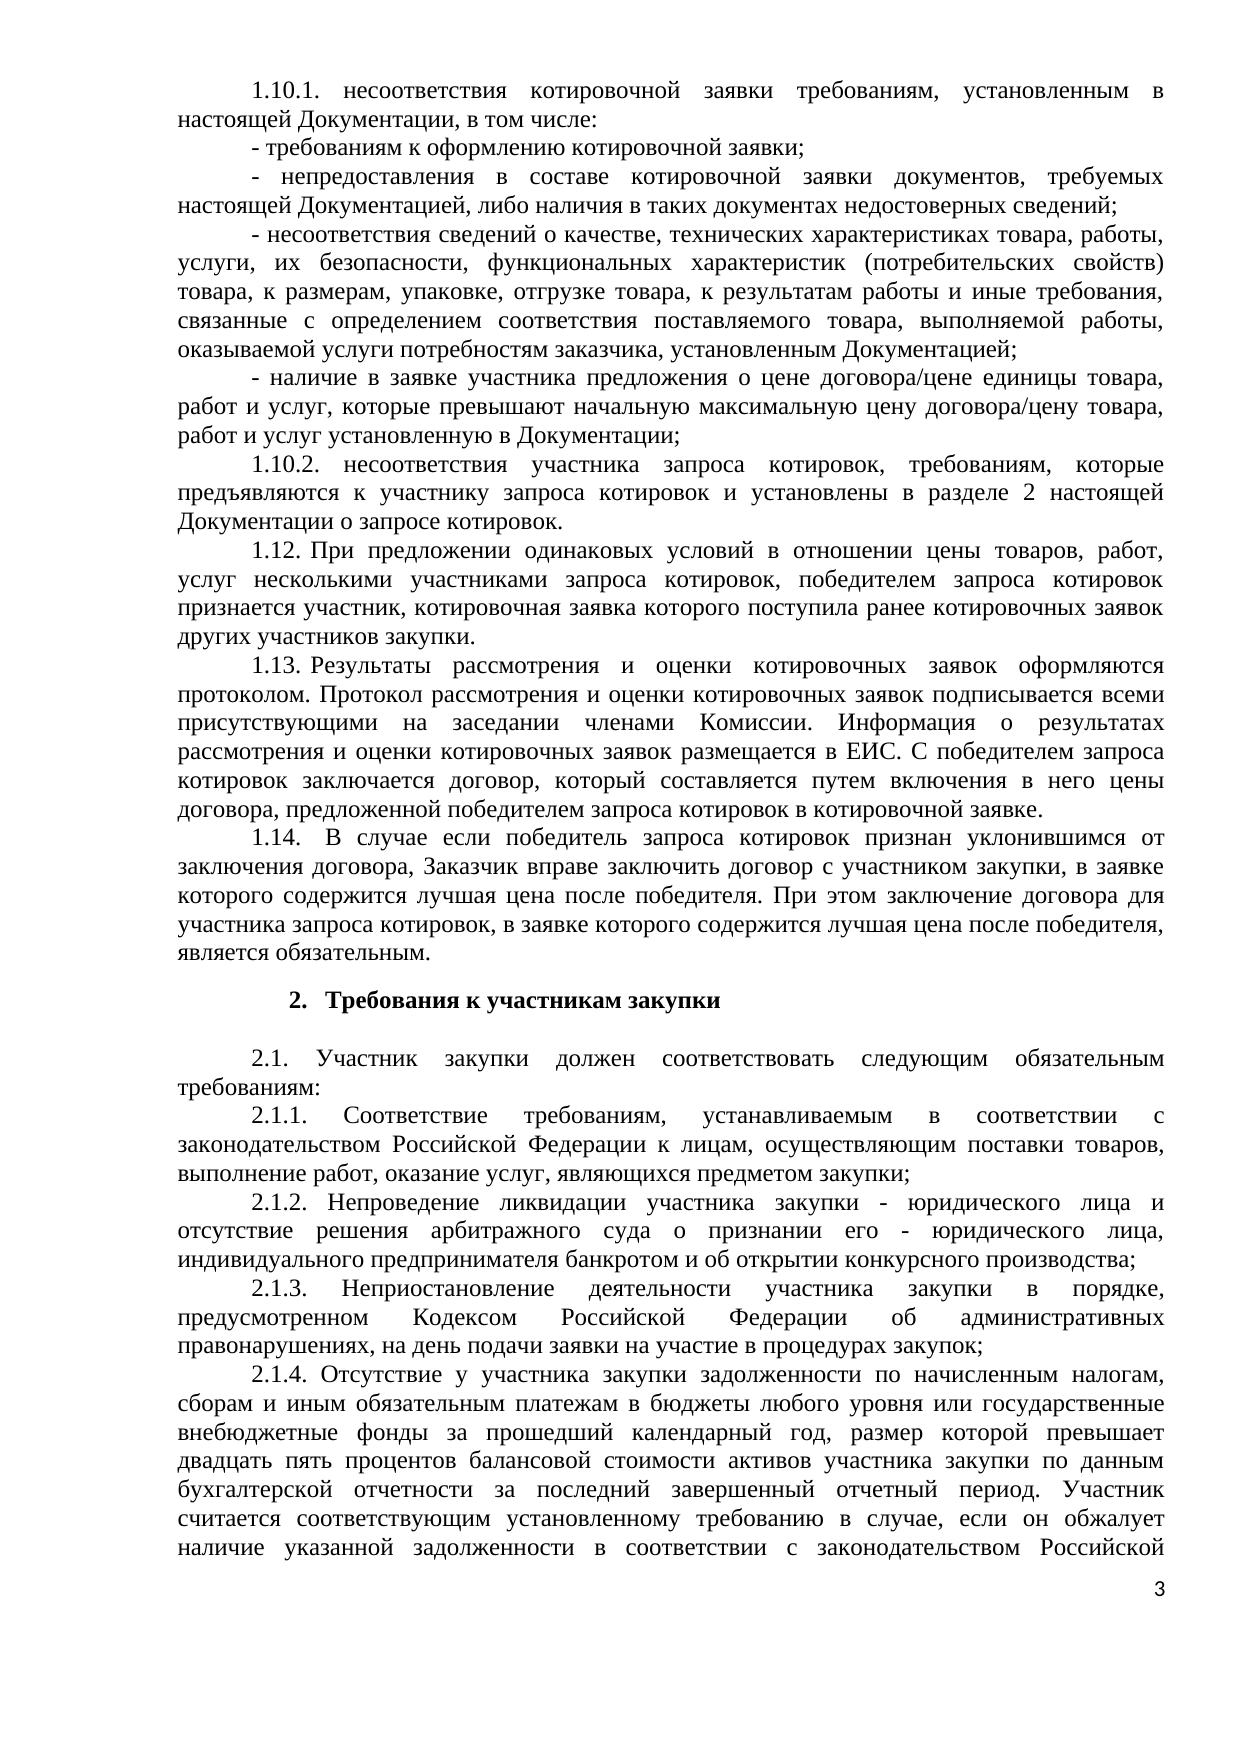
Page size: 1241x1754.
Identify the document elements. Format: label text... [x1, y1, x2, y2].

text 2.1. Участник закупки должен соответствовать следующим обязательным требованиям: [177, 1043, 1165, 1100]
text - непредоставления в составе котировочной заявки документов, требуемых настоящей Документацией, либо наличия в таких документах недостоверных сведений; [177, 161, 1165, 219]
list В случае если победитель запроса котировок признан уклонившимся от заключения договора, Заказчик вправе заключить договор с участником закупки, в заявке которого содержится лучшая цена после победителя. При этом заключение договора для участника запроса котировок, в заявке которого содержится лучшая цена после победителя, является обязательным. [177, 822, 1165, 966]
text 2.1.2. Непроведение ликвидации участника закупки - юридического лица и отсутствие решения арбитражного суда о признании его - юридического лица, индивидуального предпринимателя банкротом и об открытии конкурсного производства; [177, 1187, 1165, 1273]
text - несоответствия сведений о качестве, технических характеристиках товара, работы, услуги, их безопасности, функциональных характеристик (потребительских свойств) товара, к размерам, упаковке, отгрузке товара, к результатам работы и иные требования, связанные с определением соответствия поставляемого товара, выполняемой работы, оказываемой услуги потребностям заказчика, установленным Документацией; [177, 219, 1165, 362]
list Результаты рассмотрения и оценки котировочных заявок оформляются протоколом. Протокол рассмотрения и оценки котировочных заявок подписывается всеми присутствующими на заседании членами Комиссии. Информация о результатах рассмотрения и оценки котировочных заявок размещается в ЕИС. С победителем запроса котировок заключается договор, который составляется путем включения в него цены договора, предложенной победителем запроса котировок в котировочной заявке. [177, 650, 1165, 822]
text 2.1.1. Соответствие требованиям, устанавливаемым в соответствии с законодательством Российской Федерации к лицам, осуществляющим поставки товаров, выполнение работ, оказание услуг, являющихся предметом закупки; [177, 1100, 1165, 1187]
text - требованиям к оформлению котировочной заявки; [177, 132, 1165, 161]
text 1.10.1. несоответствия котировочной заявки требованиям, установленным в настоящей Документации, в том числе: [177, 75, 1165, 132]
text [177, 1359, 1165, 1560]
text 2.1.3. Неприостановление деятельности участника закупки в порядке, предусмотренном Кодексом Российской Федерации об административных правонарушениях, на день подачи заявки на участие в процедурах закупок; [177, 1273, 1165, 1359]
text - наличие в заявке участника предложения о цене договора/цене единицы товара, работ и услуг, которые превышают начальную максимальную цену договора/цену товара, работ и услуг установленную в Документации; [177, 362, 1165, 449]
text 1.10.2. несоответствия участника запроса котировок, требованиям, которые предъявляются к участнику запроса котировок и установлены в разделе 2 настоящей Документации о запросе котировок. [177, 449, 1165, 535]
list При предложении одинаковых условий в отношении цены товаров, работ, услуг несколькими участниками запроса котировок, победителем запроса котировок признается участник, котировочная заявка которого поступила ранее котировочных заявок других участников закупки. [177, 535, 1164, 650]
list Требования к участникам закупки [252, 985, 1165, 1014]
